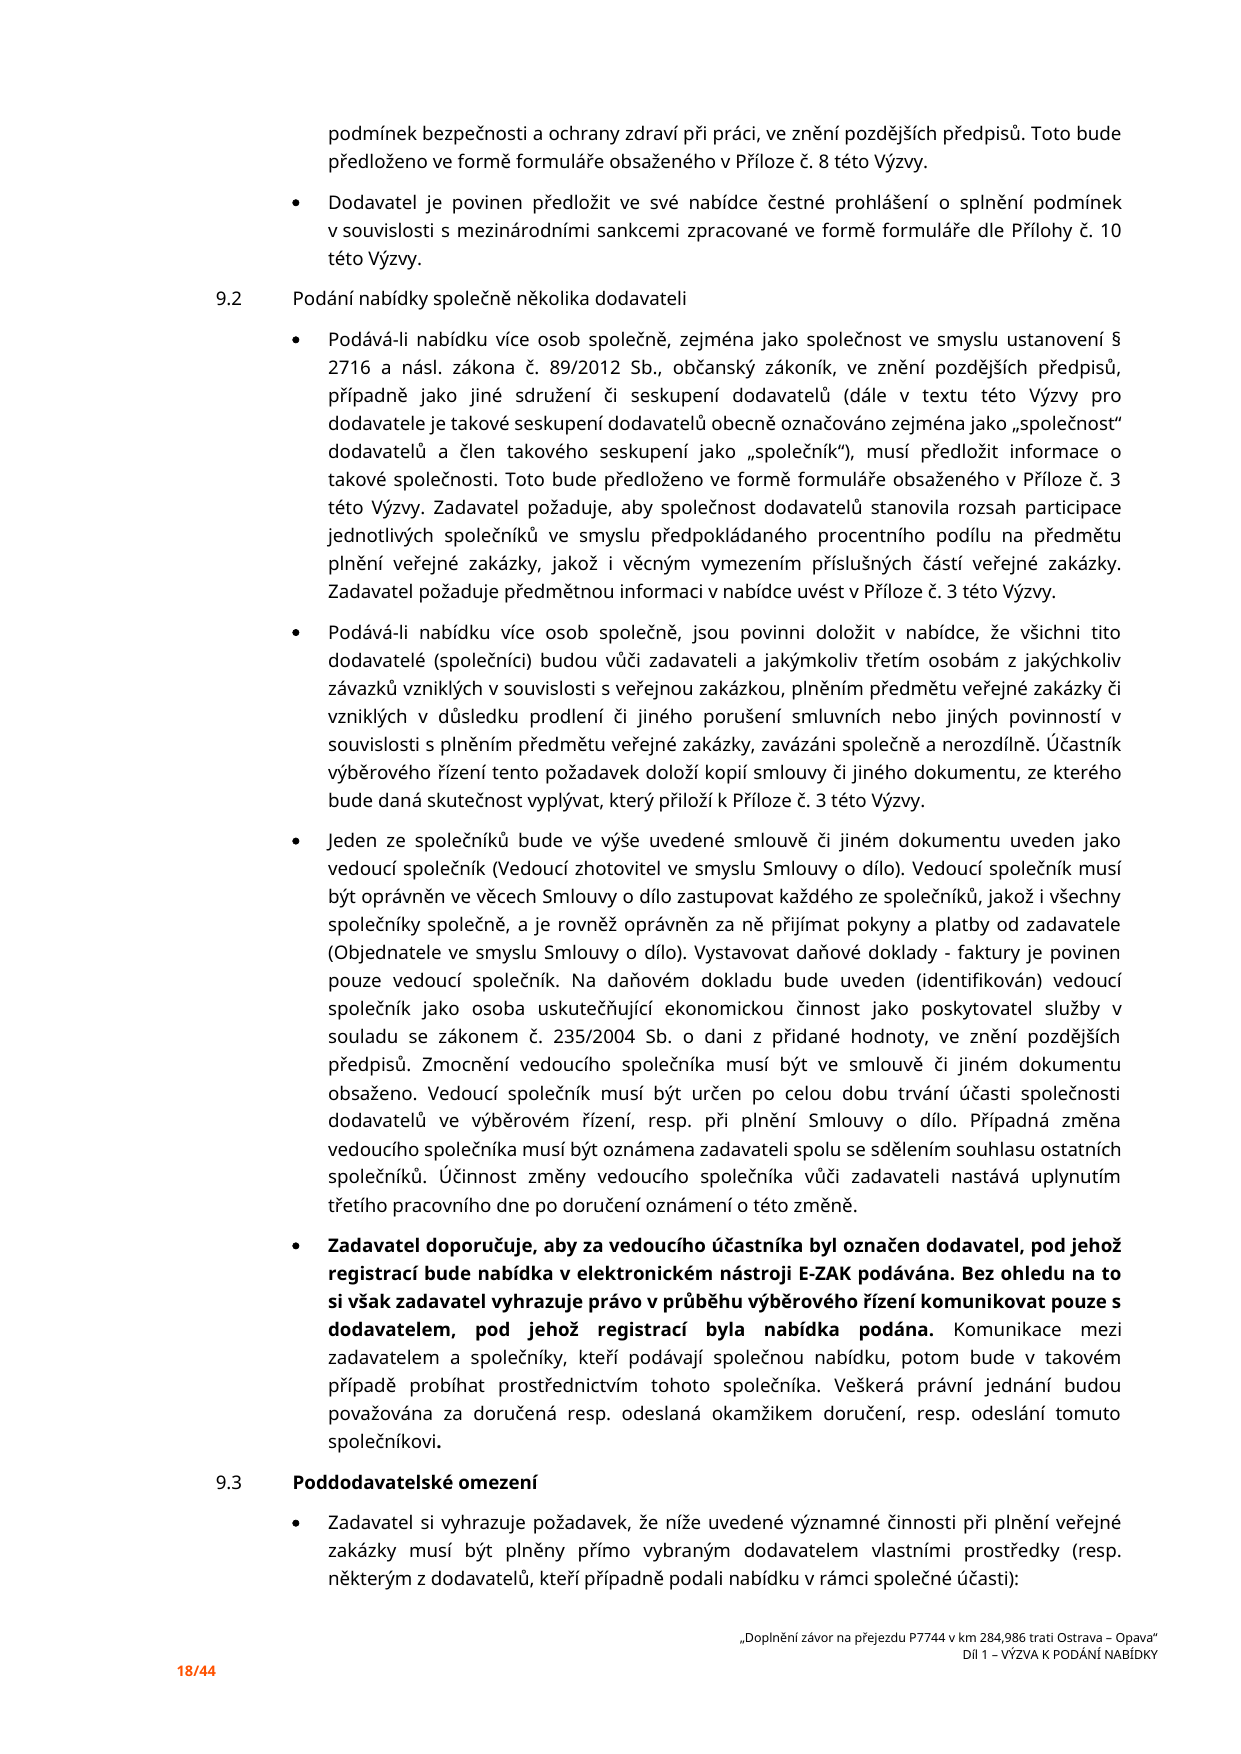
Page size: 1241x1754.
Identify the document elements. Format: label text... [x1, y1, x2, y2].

text Jeden ze společníků bude ve výše uvedené smlouvě či jiném dokumentu uveden jako vedoucí společník (Vedoucí zhotovitel ve smyslu Smlouvy o dílo). Vedoucí společník musí být oprávněn ve věcech Smlouvy o dílo zastupovat každého ze společníků, jakož i všechny společníky společně, a je rovněž oprávněn za ně přijímat pokyny a platby od zadavatele (Objednatele ve smyslu Smlouvy o dílo). Vystavovat daňové doklady - faktury je povinen pouze vedoucí společník. Na daňovém dokladu bude uveden (identifikován) vedoucí společník jako osoba uskutečňující ekonomickou činnost jako poskytovatel služby v souladu se zákonem č. 235/2004 Sb. o dani z přidané hodnoty, ve znění pozdějších předpisů. Zmocnění vedoucího společníka musí být ve smlouvě či jiném dokumentu obsaženo. Vedoucí společník musí být určen po celou dobu trvání účasti společnosti dodavatelů ve výběrovém řízení, resp. při plnění Smlouvy o dílo. Případná změna vedoucího společníka musí být oznámena zadavateli spolu se sdělením souhlasu ostatních společníků. Účinnost změny vedoucího společníka vůči zadavateli nastává uplynutím třetího pracovního dne po doručení oznámení o této změně. [292, 828, 1122, 1217]
text Poddodavatelské omezení [216, 1469, 1122, 1494]
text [292, 121, 1122, 174]
text Podání nabídky společně několika dodavateli [216, 286, 1122, 311]
text Zadavatel si vyhrazuje požadavek, že níže uvedené významné činnosti při plnění veřejné zakázky musí být plněny přímo vybraným dodavatelem vlastními prostředky (resp. některým z dodavatelů, kteří případně podali nabídku v rámci společné účasti): [292, 1509, 1122, 1591]
text Zadavatel doporučuje, aby za vedoucího účastníka byl označen dodavatel, pod jehož registrací bude nabídka v elektronickém nástroji E-ZAK podávána. Bez ohledu na to si však zadavatel vyhrazuje právo v průběhu výběrového řízení komunikovat pouze s dodavatelem, pod jehož registrací byla nabídka podána. Komunikace mezi zadavatelem a společníky, kteří podávají společnou nabídku, potom bude v takovém případě probíhat prostřednictvím tohoto společníka. Veškerá právní jednání budou považována za doručená resp. odeslaná okamžikem doručení, resp. odeslání tomuto společníkovi. [292, 1232, 1122, 1454]
text Podává-li nabídku více osob společně, zejména jako společnost ve smyslu ustanovení § 2716 a násl. zákona č. 89/2012 Sb., občanský zákoník, ve znění pozdějších předpisů, případně jako jiné sdružení či seskupení dodavatelů (dále v textu této Výzvy pro dodavatele je takové seskupení dodavatelů obecně označováno zejména jako „společnost“ dodavatelů a člen takového seskupení jako „společník“), musí předložit informace o takové společnosti. Toto bude předloženo ve formě formuláře obsaženého v Příloze č. 3 této Výzvy. Zadavatel požaduje, aby společnost dodavatelů stanovila rozsah participace jednotlivých společníků ve smyslu předpokládaného procentního podílu na předmětu plnění veřejné zakázky, jakož i věcným vymezením příslušných částí veřejné zakázky. Zadavatel požaduje předmětnou informaci v nabídce uvést v Příloze č. 3 této Výzvy. [292, 326, 1122, 604]
text Dodavatel je povinen předložit ve své nabídce čestné prohlášení o splnění podmínek v souvislosti s mezinárodními sankcemi zpracované ve formě formuláře dle Přílohy č. 10 této Výzvy. [292, 189, 1122, 271]
text Podává-li nabídku více osob společně, jsou povinni doložit v nabídce, že všichni tito dodavatelé (společníci) budou vůči zadavateli a jakýmkoliv třetím osobám z jakýchkoliv závazků vzniklých v souvislosti s veřejnou zakázkou, plněním předmětu veřejné zakázky či vzniklých v důsledku prodlení či jiného porušení smluvních nebo jiných povinností v souvislosti s plněním předmětu veřejné zakázky, zavázáni společně a nerozdílně. Účastník výběrového řízení tento požadavek doloží kopií smlouvy či jiného dokumentu, ze kterého bude daná skutečnost vyplývat, který přiloží k Příloze č. 3 této Výzvy. [292, 619, 1122, 813]
